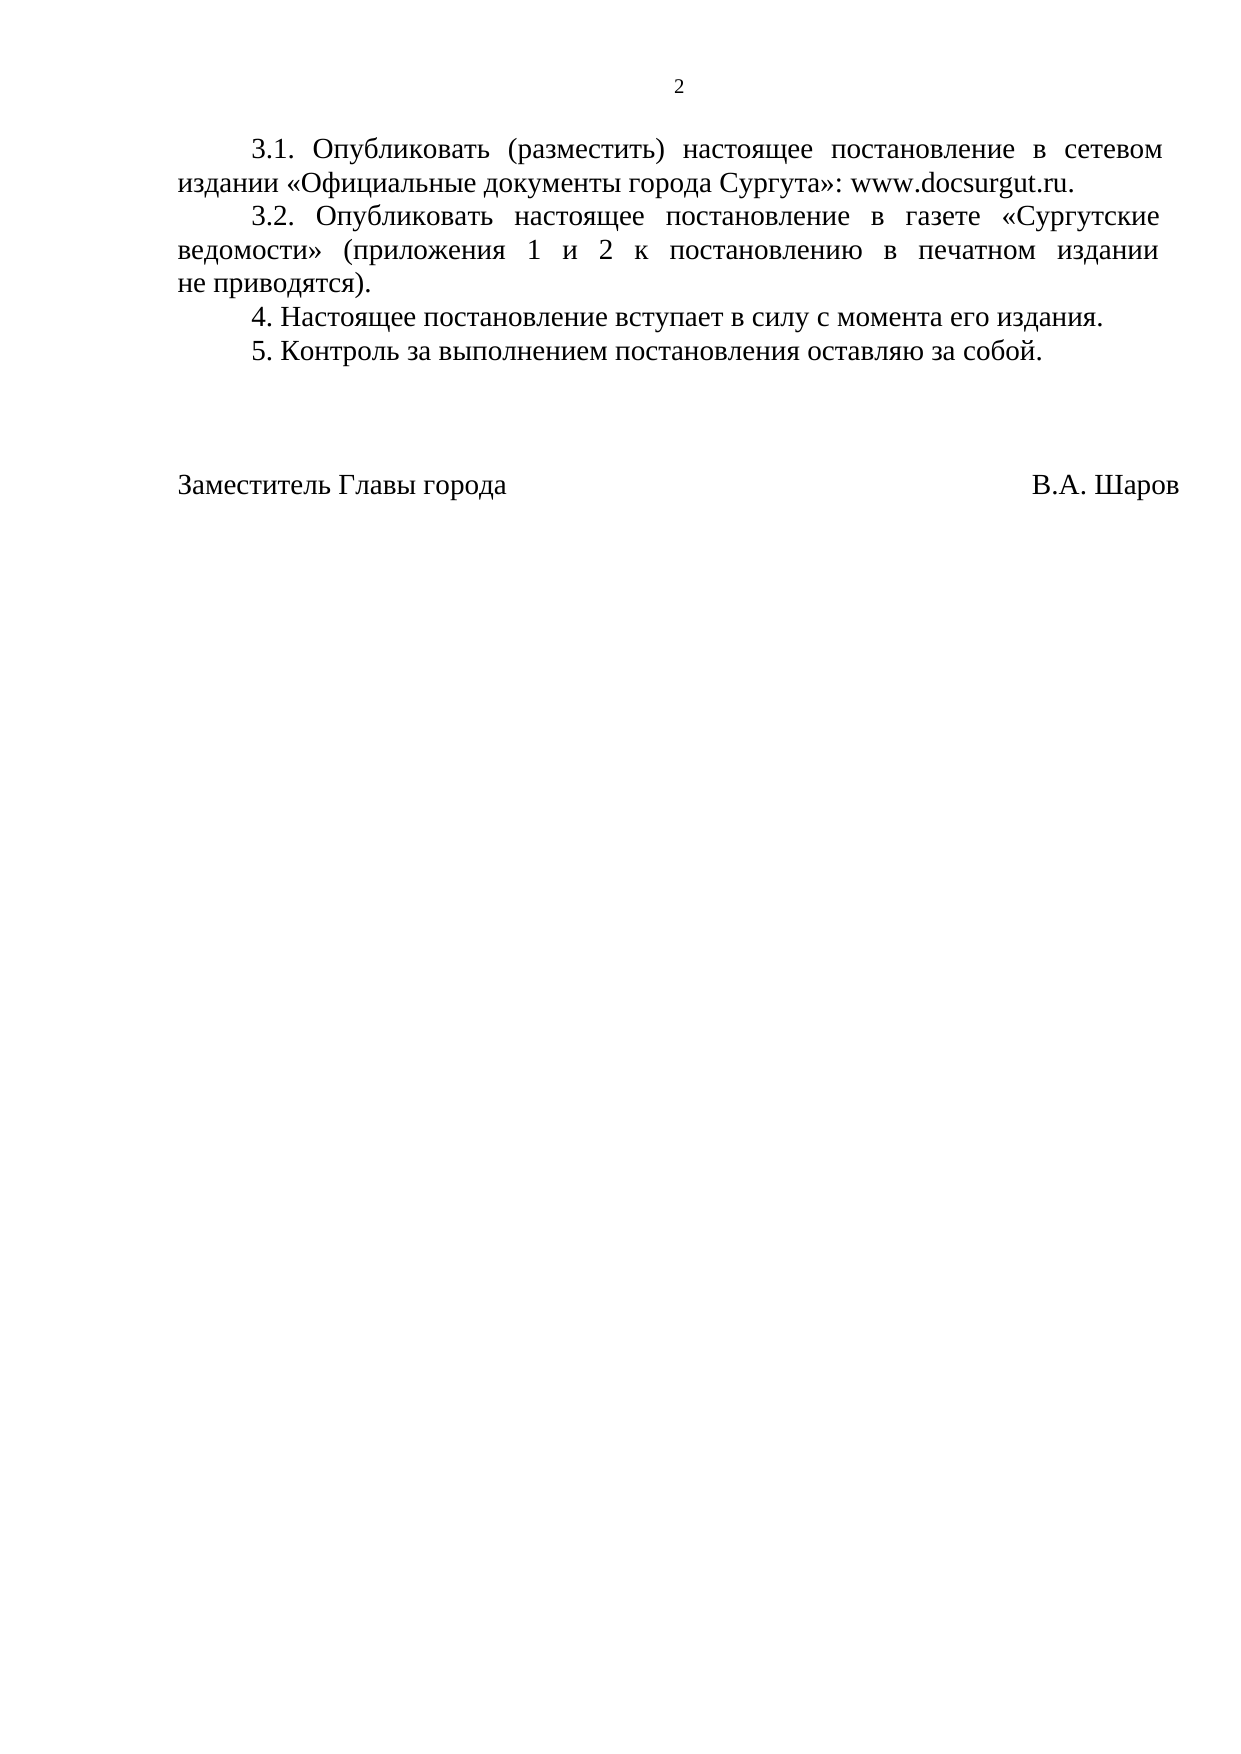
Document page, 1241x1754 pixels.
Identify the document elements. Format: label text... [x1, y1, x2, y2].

text 5. Контроль за выполнением постановления оставляю за собой. [177, 333, 1181, 366]
text 3.2. Опубликовать настоящее постановление в газете «Сургутские ведомости» (приложения 1 и 2 к постановлению в печатном издании не приводятся). [177, 198, 1181, 299]
text 3.1. Опубликовать (разместить) настоящее постановление в сетевом издании «Официальные документы города Сургута»: www.docsurgut.ru. [177, 131, 1181, 198]
text Заместитель Главы города В.А. Шаров [177, 467, 1181, 500]
text 4. Настоящее постановление вступает в силу с момента его издания. [177, 299, 1181, 333]
